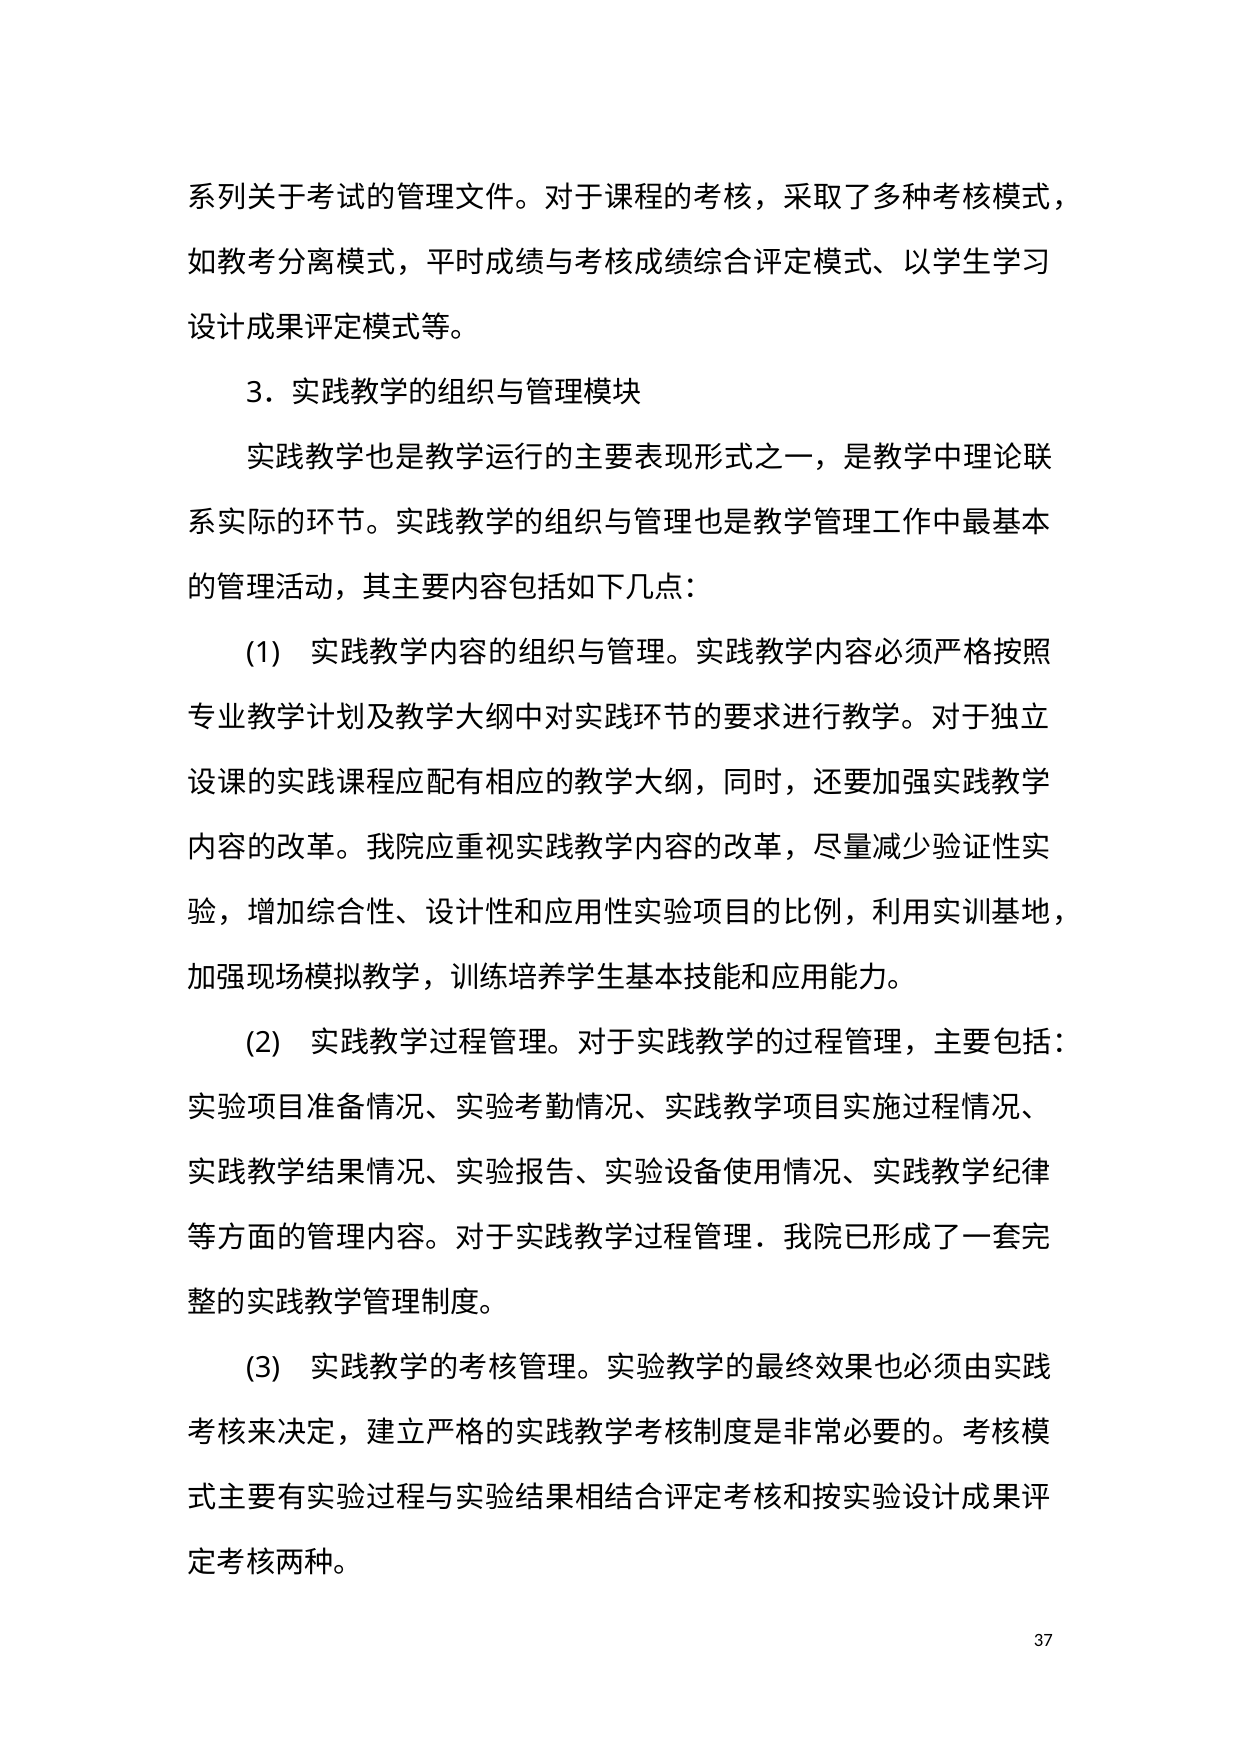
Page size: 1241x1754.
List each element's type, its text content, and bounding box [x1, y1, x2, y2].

text (3) 实践教学的考核管理。实验教学的最终效果也必须由实践考核来决定，建立严格的实践教学考核制度是非常必要的。考核模式主要有实验过程与实验结果相结合评定考核和按实验设计成果评定考核两种。 [187, 1332, 1053, 1592]
text (2) 实践教学过程管理。对于实践教学的过程管理，主要包括：实验项目准备情况、实验考勤情况、实践教学项目实施过程情况、实践教学结果情况、实验报告、实验设备使用情况、实践教学纪律等方面的管理内容。对于实践教学过程管理．我院已形成了一套完整的实践教学管理制度。 [187, 1007, 1053, 1332]
text (1) 实践教学内容的组织与管理。实践教学内容必须严格按照专业教学计划及教学大纲中对实践环节的要求进行教学。对于独立设课的实践课程应配有相应的教学大纲，同时，还要加强实践教学内容的改革。我院应重视实践教学内容的改革，尽量减少验证性实验，增加综合性、设计性和应用性实验项目的比例，利用实训基地，加强现场模拟教学，训练培养学生基本技能和应用能力。 [187, 617, 1053, 1007]
text 实践教学也是教学运行的主要表现形式之一，是教学中理论联系实际的环节。实践教学的组织与管理也是教学管理工作中最基本的管理活动，其主要内容包括如下几点： [187, 422, 1053, 617]
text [187, 162, 1053, 357]
text 3．实践教学的组织与管理模块 [187, 357, 1053, 422]
